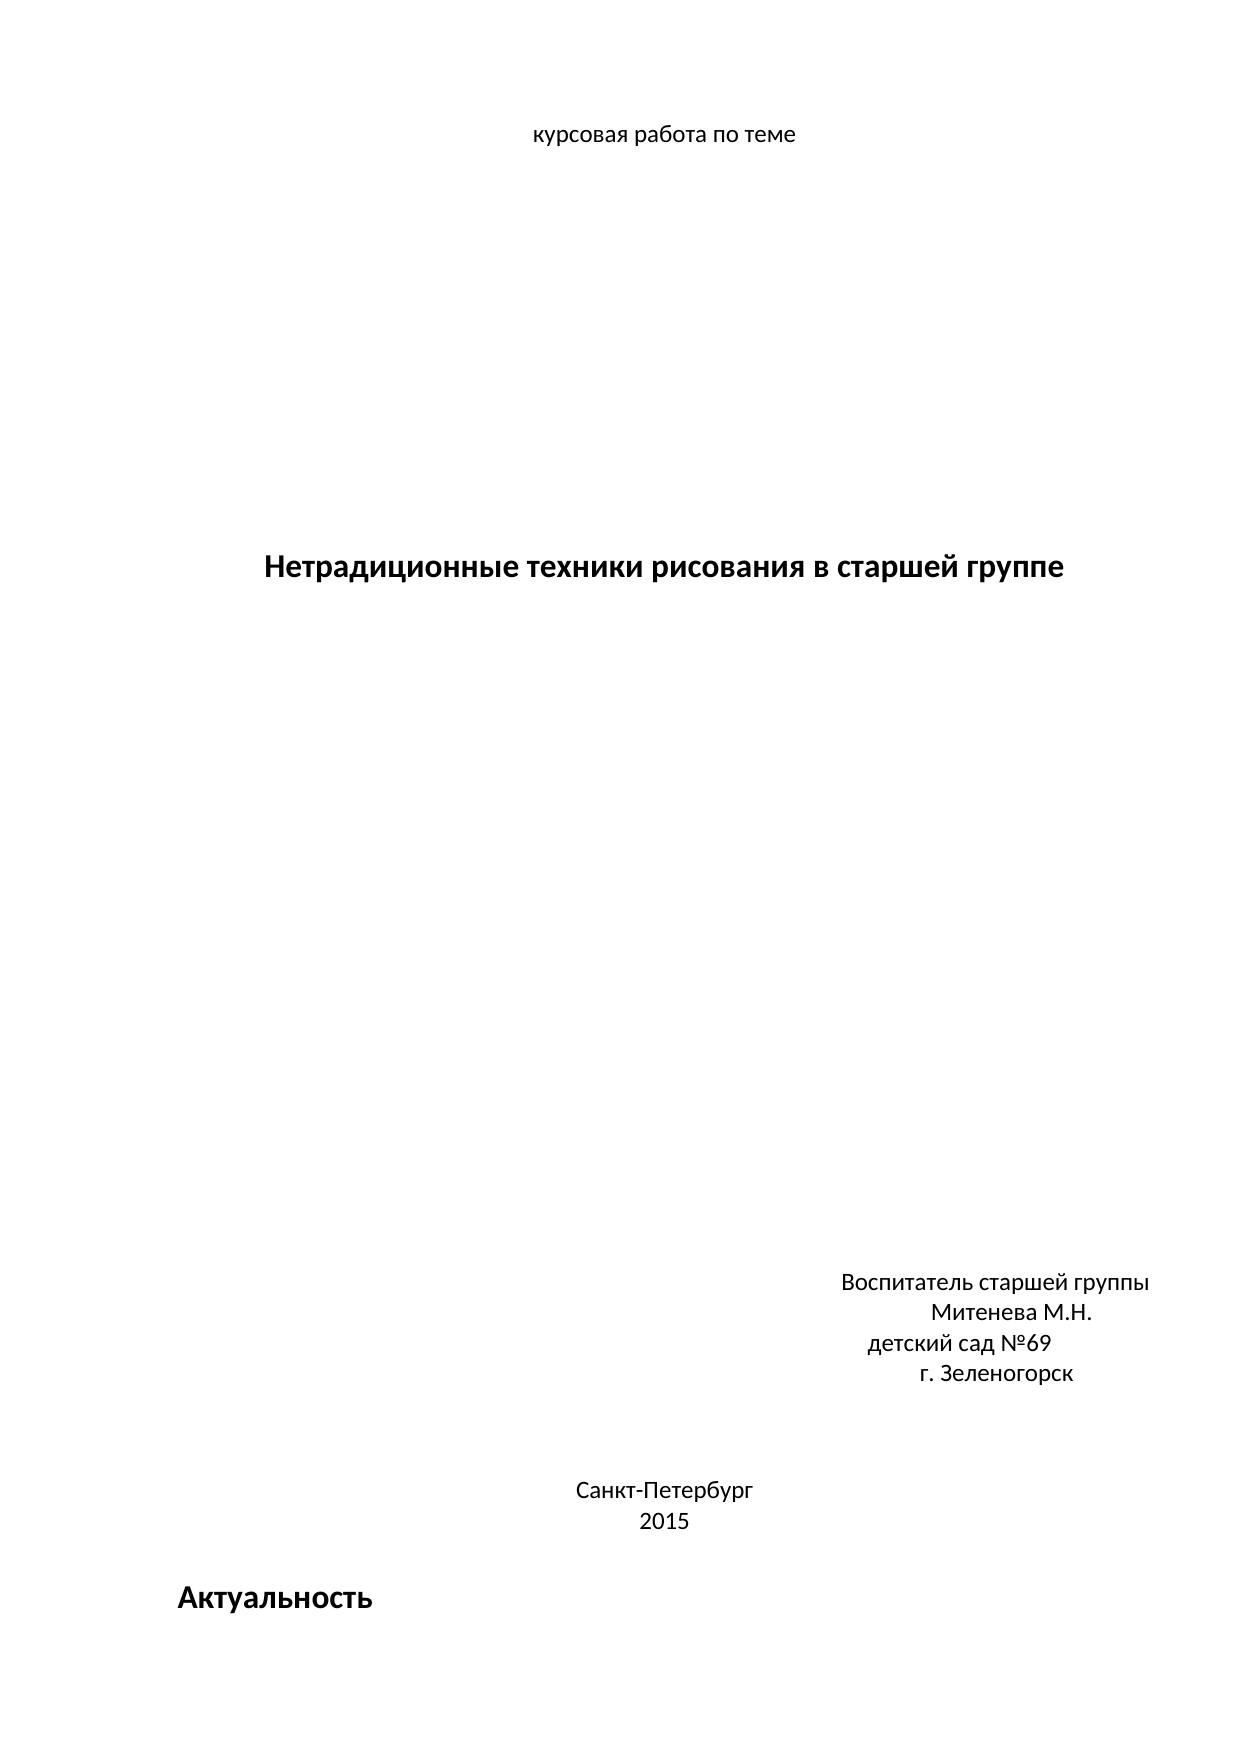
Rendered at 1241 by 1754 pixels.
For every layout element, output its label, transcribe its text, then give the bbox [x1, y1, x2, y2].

text Актуальность [177, 1576, 1152, 1617]
text Митенева М.Н. [177, 1296, 1152, 1327]
text г. Зеленогорск [177, 1357, 1152, 1388]
text Нетрадиционные техники рисования в старшей группе [177, 545, 1152, 586]
text детский сад №69 [177, 1327, 1152, 1357]
text Санкт-Петербург [177, 1474, 1152, 1505]
text Воспитатель старшей группы [177, 1266, 1152, 1296]
text 2015 [177, 1505, 1152, 1536]
text курсовая работа по теме [177, 118, 1152, 149]
